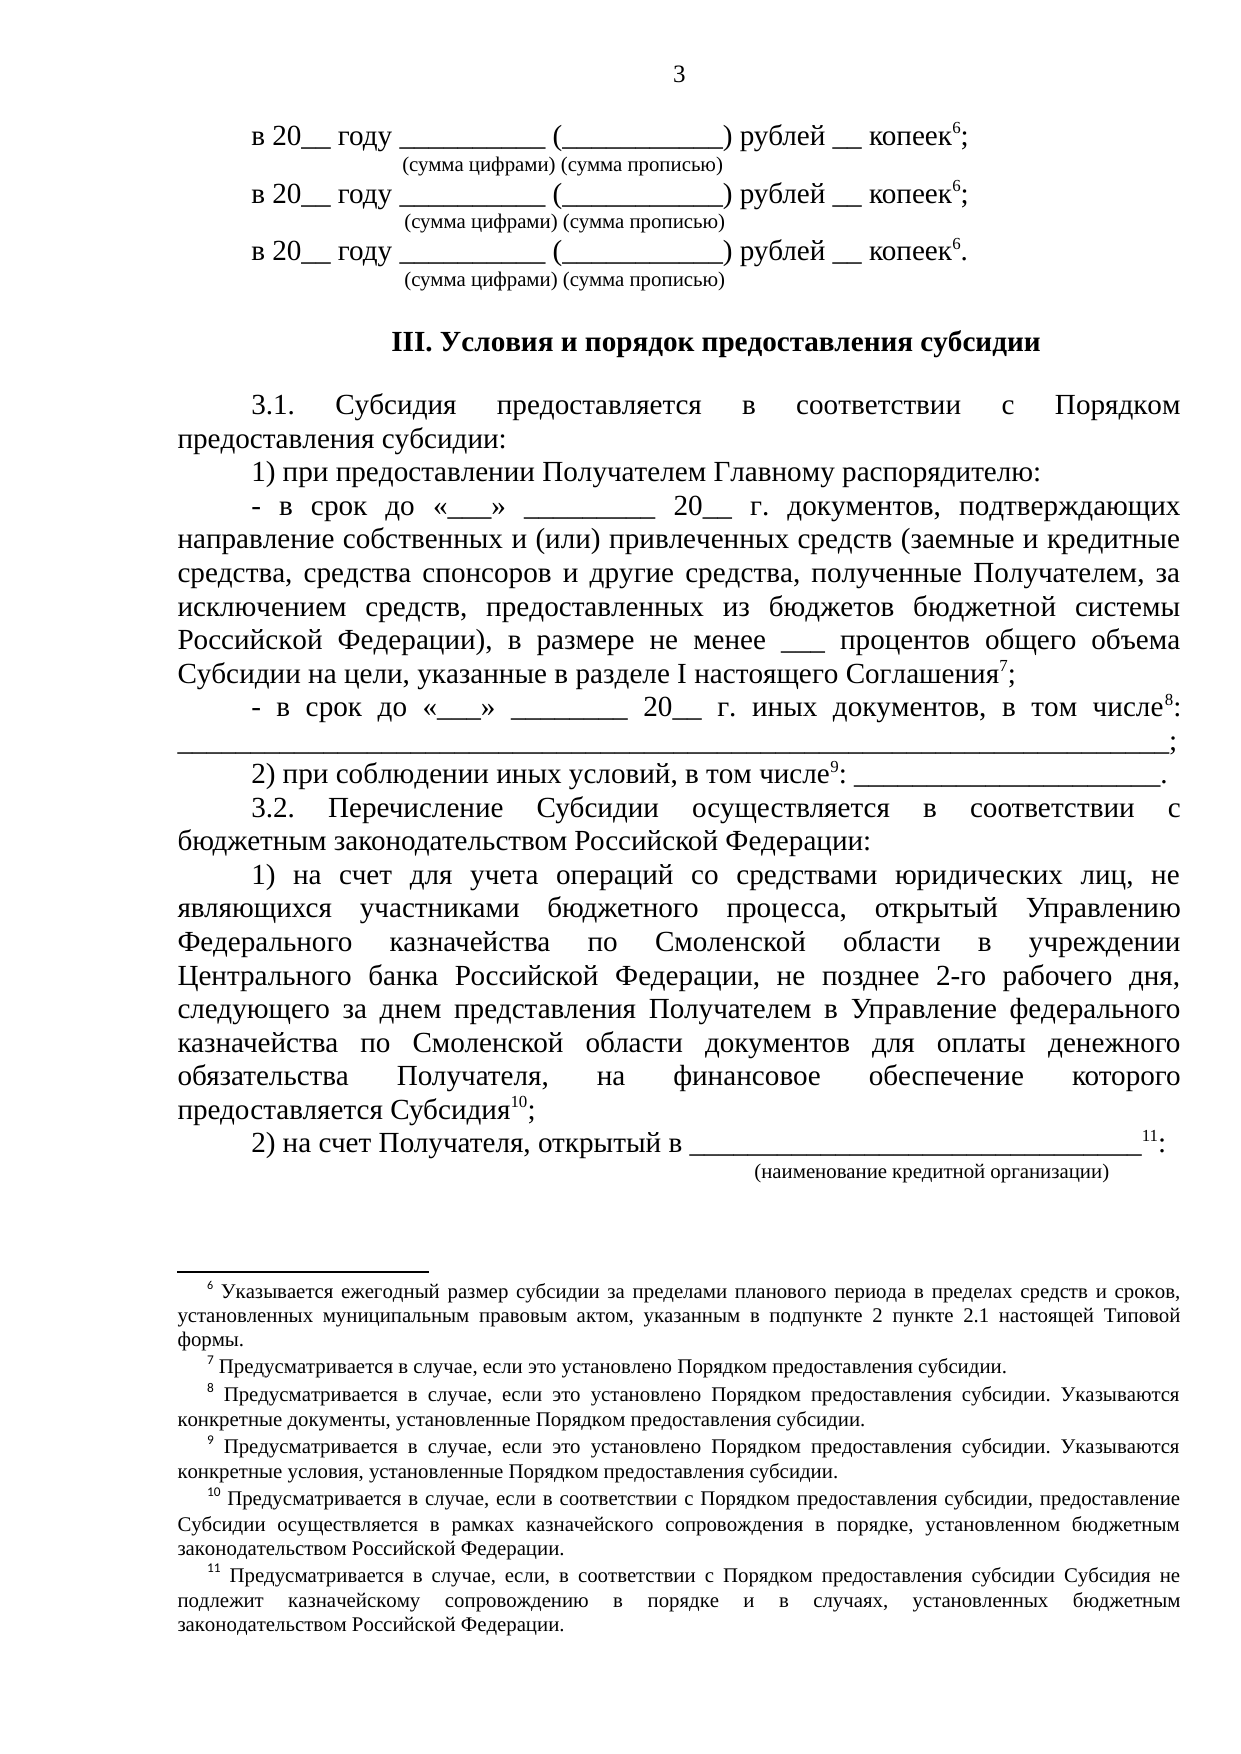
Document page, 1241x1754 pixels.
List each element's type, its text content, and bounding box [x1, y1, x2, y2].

subtitle в 20__ году __________ (___________) рублей __ копеек6; [177, 176, 1181, 209]
subtitle в 20__ году __________ (___________) рублей __ копеек; [177, 118, 1181, 152]
text - в срок до «___» _________ 20__ г. документов, подтверждающих направление собственных и (или) привлеченных средств (заемные и кредитные средства, средства спонсоров и другие средства, полученные Получателем, за исключением средств, предоставленных из бюджетов бюджетной системы Российской Федерации), в размере не менее ___ процентов общего объема Субсидии на цели, указанные в разделе I настоящего Соглашения; [177, 488, 1181, 689]
text 1) при предоставлении Получателем Главному распорядителю: [177, 454, 1181, 488]
subtitle (наименование кредитной организации) [177, 1159, 1181, 1183]
subtitle (сумма цифрами) (сумма прописью) [177, 209, 1181, 233]
text 2) при соблюдении иных условий, в том числе: _____________________. [177, 756, 1181, 790]
subtitle (сумма цифрами) (сумма прописью) [177, 267, 1181, 291]
text - в срок до «___» ________ 20__ г. иных документов, в том числе: ____________________________________________________________________; [177, 689, 1181, 756]
subtitle 3.2. Перечисление Субсидии осуществляется в соответствии с бюджетным законодательством Российской Федерации: [177, 790, 1181, 857]
text 3.1. Субсидия предоставляется в соответствии с Порядком предоставления субсидии: [177, 387, 1181, 454]
subtitle (сумма цифрами) (сумма прописью) [177, 152, 1181, 176]
subtitle 1) на счет для учета операций со средствами юридических лиц, не являющихся участниками бюджетного процесса, открытый Управлению Федерального казначейства по Смоленской области в учреждении Центрального банка Российской Федерации, не позднее 2-го рабочего дня, следующего за днем представления Получателем в Управление федерального казначейства по Смоленской области документов для оплаты денежного обязательства Получателя, на финансовое обеспечение которого предоставляется Субсидия; [177, 857, 1181, 1125]
subtitle 2) на счет Получателя, открытый в _______________________________: [177, 1125, 1181, 1159]
subtitle в 20__ году __________ (___________) рублей __ копеек6. [177, 233, 1181, 267]
text III. Условия и порядок предоставления субсидии [177, 324, 1181, 358]
